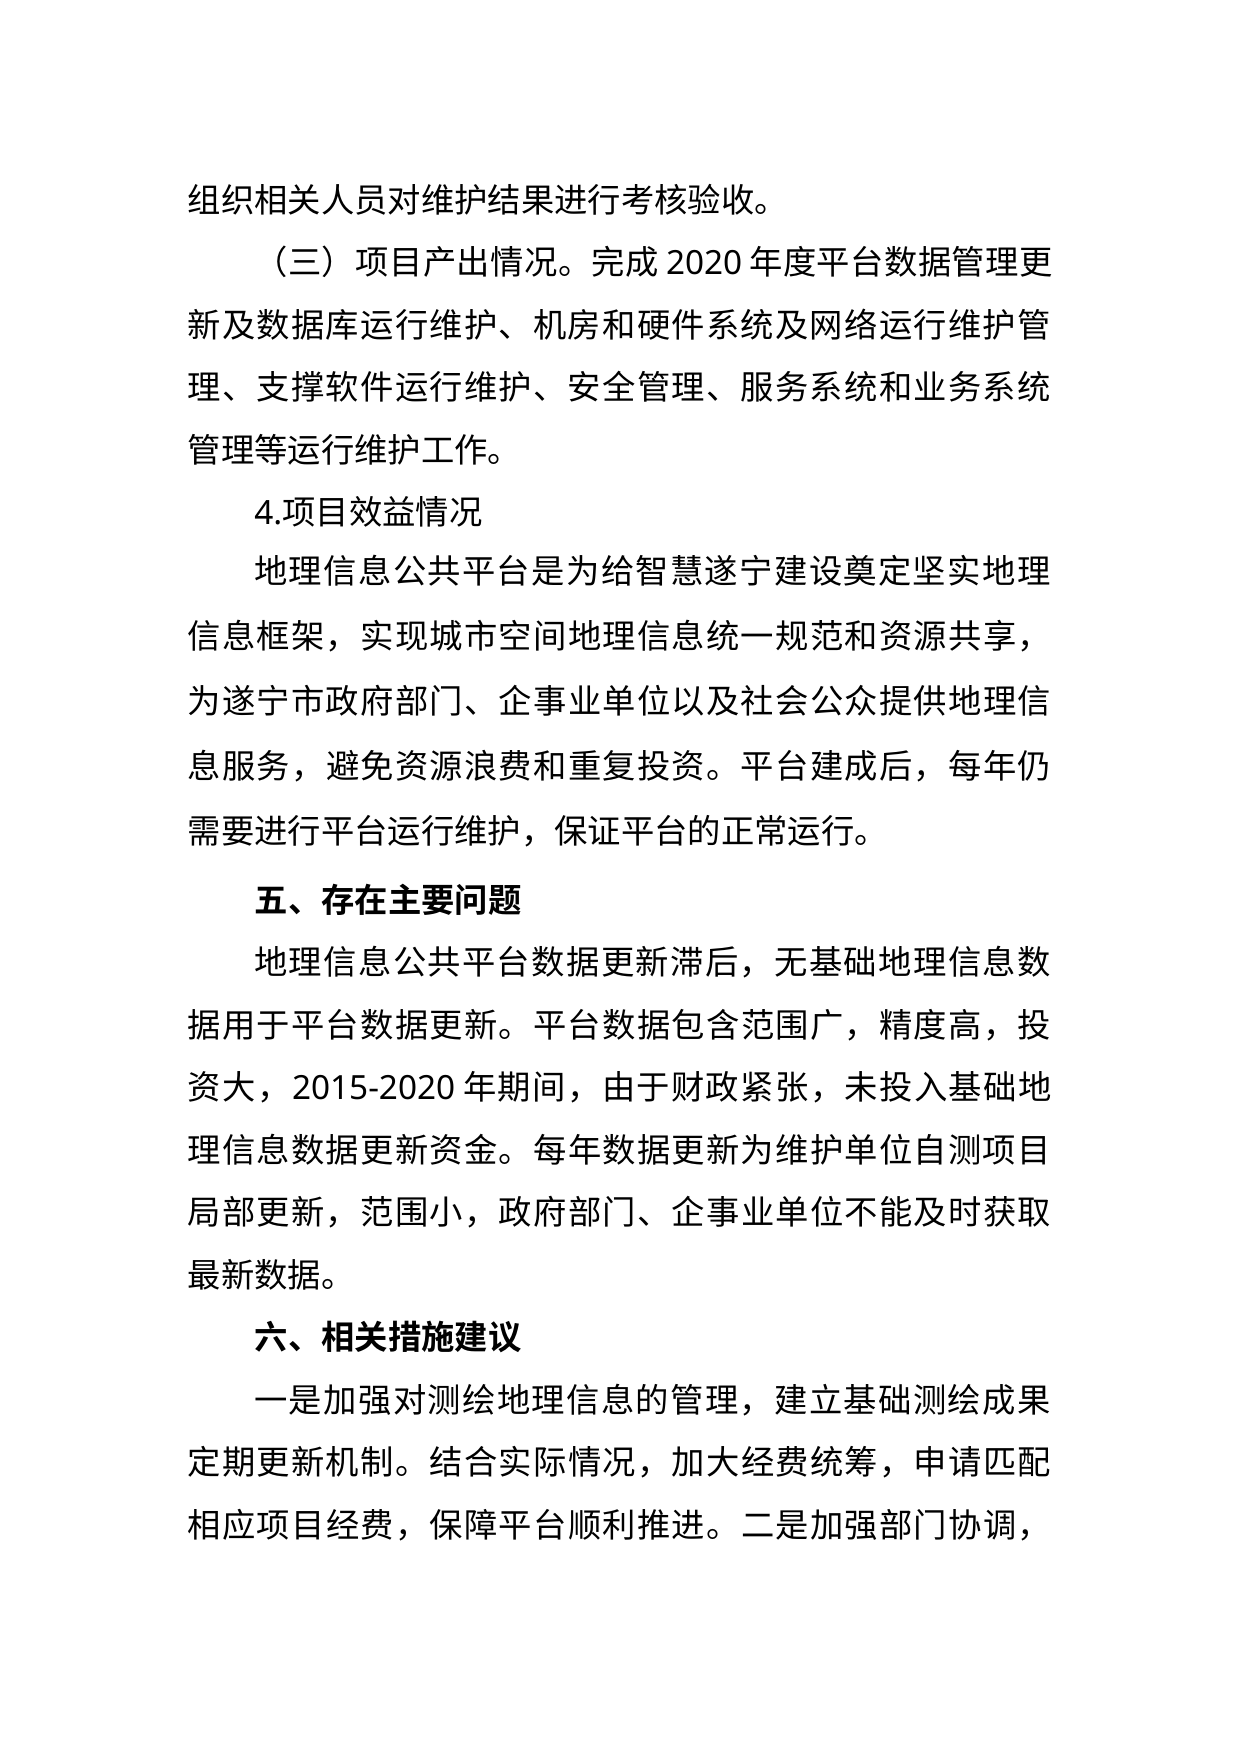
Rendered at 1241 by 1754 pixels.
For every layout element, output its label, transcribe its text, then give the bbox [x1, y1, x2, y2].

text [187, 162, 1053, 224]
text 六、相关措施建议 [187, 1299, 1053, 1362]
text （三）项目产出情况。完成2020年度平台数据管理更新及数据库运行维护、机房和硬件系统及网络运行维护管理、支撑软件运行维护、安全管理、服务系统和业务系统管理等运行维护工作。 [187, 224, 1053, 474]
text 五、存在主要问题 [187, 862, 1053, 924]
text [187, 1362, 1053, 1549]
text 4.项目效益情况 [187, 474, 1053, 537]
text 地理信息公共平台数据更新滞后，无基础地理信息数据用于平台数据更新。平台数据包含范围广，精度高，投资大，2015-2020年期间，由于财政紧张，未投入基础地理信息数据更新资金。每年数据更新为维护单位自测项目局部更新，范围小，政府部门、企事业单位不能及时获取最新数据。 [187, 924, 1053, 1299]
text 地理信息公共平台是为给智慧遂宁建设奠定坚实地理信息框架，实现城市空间地理信息统一规范和资源共享，为遂宁市政府部门、企事业单位以及社会公众提供地理信息服务，避免资源浪费和重复投资。平台建成后，每年仍需要进行平台运行维护，保证平台的正常运行。 [187, 537, 1053, 862]
